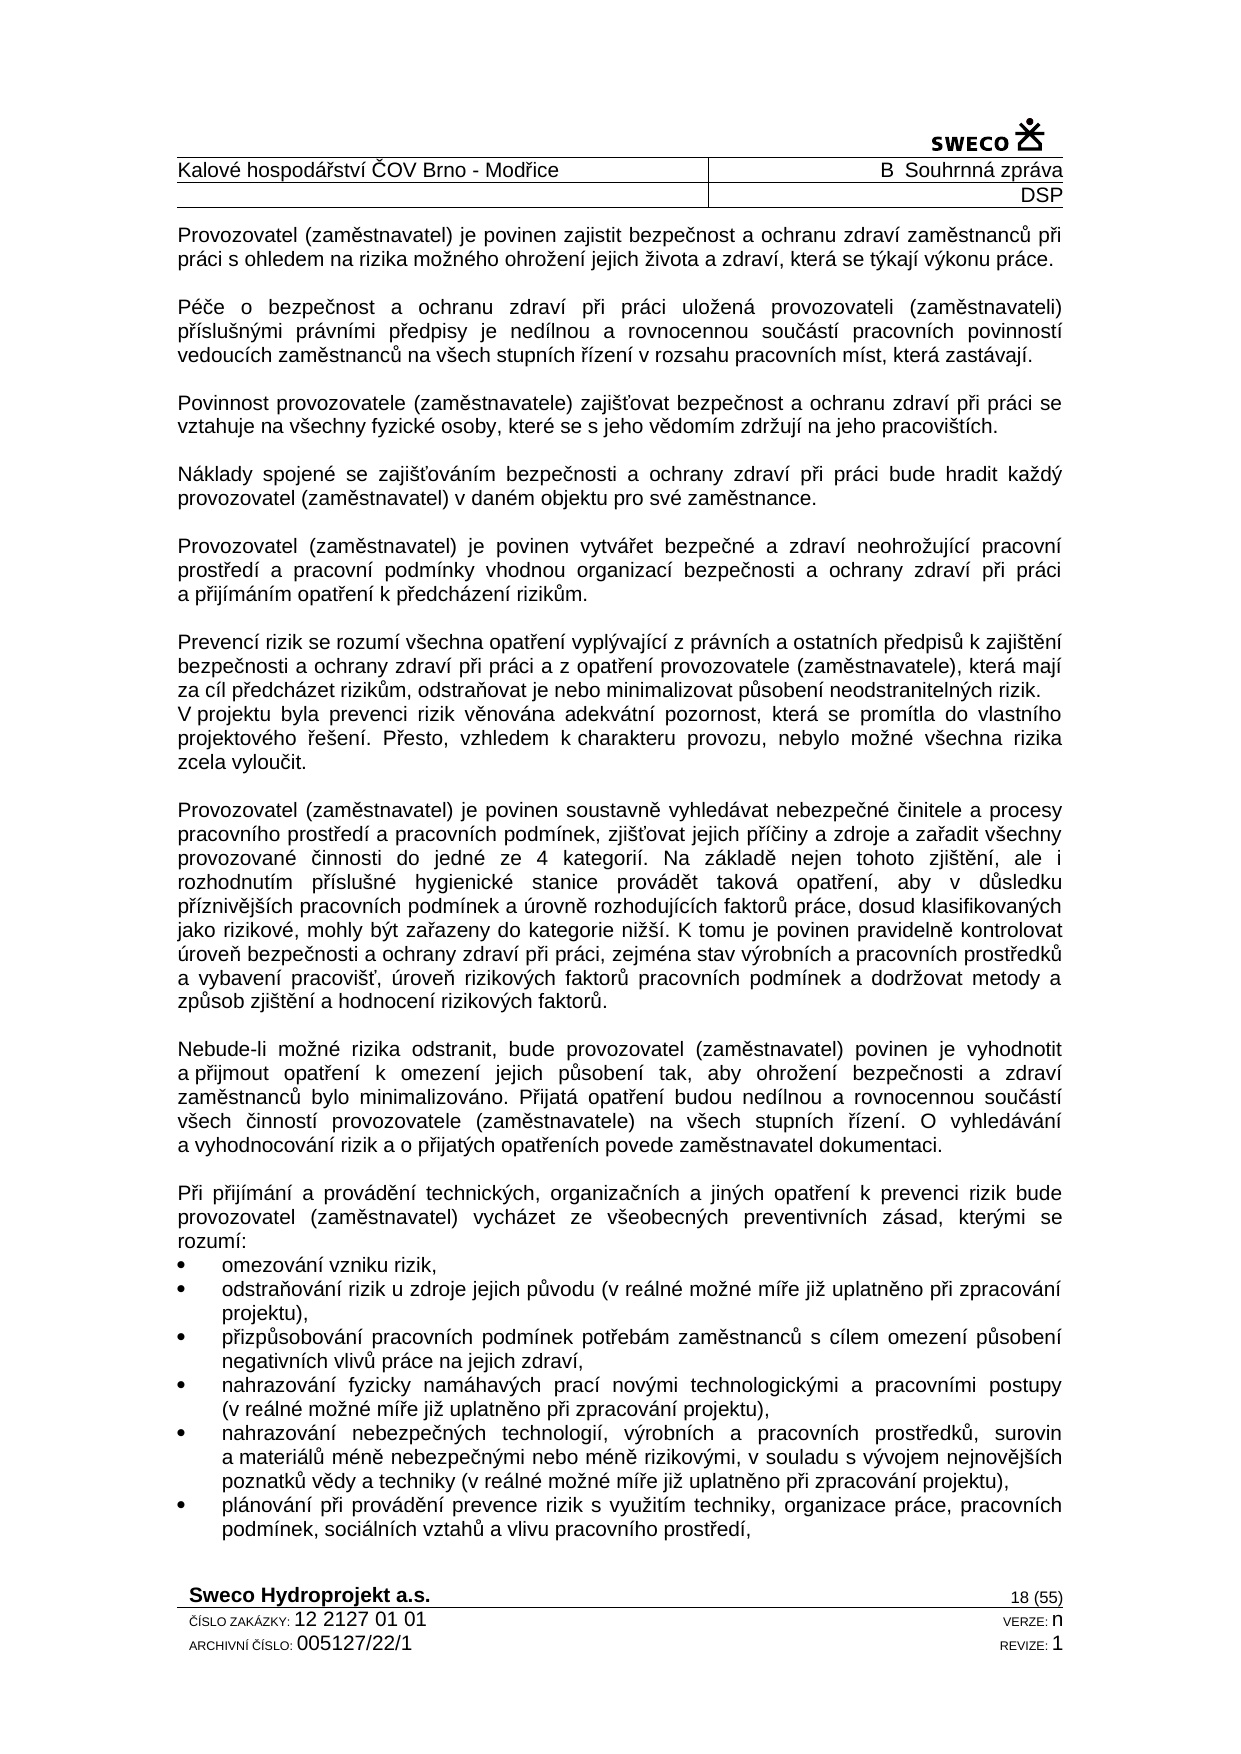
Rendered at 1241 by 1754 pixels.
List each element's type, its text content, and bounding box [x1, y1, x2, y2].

list plánování při provádění prevence rizik s využitím techniky, organizace práce, pracovních podmínek, sociálních vztahů a vlivu pracovního prostředí, [177, 1493, 1063, 1541]
text Prevencí rizik se rozumí všechna opatření vyplývající z právních a ostatních předpisů k zajištění bezpečnosti a ochrany zdraví při práci a z opatření provozovatele (zaměstnavatele), která mají za cíl předcházet rizikům, odstraňovat je nebo minimalizovat působení neodstranitelných rizik. [177, 630, 1063, 702]
list nahrazování nebezpečných technologií, výrobních a pracovních prostředků, surovin a materiálů méně nebezpečnými nebo méně rizikovými, v souladu s vývojem nejnovějších poznatků vědy a techniky (v reálné možné míře již uplatněno při zpracování projektu), [177, 1421, 1063, 1493]
text V projektu byla prevenci rizik věnována adekvátní pozornost, která se promítla do vlastního projektového řešení. Přesto, vzhledem k charakteru provozu, nebylo možné všechna rizika zcela vyloučit. [177, 702, 1063, 774]
text Provozovatel (zaměstnavatel) je povinen zajistit bezpečnost a ochranu zdraví zaměstnanců při práci s ohledem na rizika možného ohrožení jejich života a zdraví, která se týkají výkonu práce. [177, 223, 1063, 271]
list odstraňování rizik u zdroje jejich původu (v reálné možné míře již uplatněno při zpracování projektu), [177, 1277, 1063, 1325]
text Provozovatel (zaměstnavatel) je povinen vytvářet bezpečné a zdraví neohrožující pracovní prostředí a pracovní podmínky vhodnou organizací bezpečnosti a ochrany zdraví při práci a přijímáním opatření k předcházení rizikům. [177, 534, 1063, 606]
text Při přijímání a provádění technických, organizačních a jiných opatření k prevenci rizik bude provozovatel (zaměstnavatel) vycházet ze všeobecných preventivních zásad, kterými se rozumí: [177, 1181, 1063, 1253]
text Náklady spojené se zajišťováním bezpečnosti a ochrany zdraví při práci bude hradit každý provozovatel (zaměstnavatel) v daném objektu pro své zaměstnance. [177, 462, 1063, 510]
text Nebude-li možné rizika odstranit, bude provozovatel (zaměstnavatel) povinen je vyhodnotit a přijmout opatření k omezení jejich působení tak, aby ohrožení bezpečnosti a zdraví zaměstnanců bylo minimalizováno. Přijatá opatření budou nedílnou a rovnocennou součástí všech činností provozovatele (zaměstnavatele) na všech stupních řízení. O vyhledávání a vyhodnocování rizik a o přijatých opatřeních povede zaměstnavatel dokumentaci. [177, 1037, 1063, 1157]
text Provozovatel (zaměstnavatel) je povinen soustavně vyhledávat nebezpečné činitele a procesy pracovního prostředí a pracovních podmínek, zjišťovat jejich příčiny a zdroje a zařadit všechny provozované činnosti do jedné ze 4 kategorií. Na základě nejen tohoto zjištění, ale i rozhodnutím příslušné hygienické stanice provádět taková opatření, aby v důsledku příznivějších pracovních podmínek a úrovně rozhodujících faktorů práce, dosud klasifikovaných jako rizikové, mohly být zařazeny do kategorie nižší. K tomu je povinen pravidelně kontrolovat úroveň bezpečnosti a ochrany zdraví při práci, zejména stav výrobních a pracovních prostředků a vybavení pracovišť, úroveň rizikových faktorů pracovních podmínek a dodržovat metody a způsob zjištění a hodnocení rizikových faktorů. [177, 798, 1063, 1013]
list omezování vzniku rizik, [177, 1253, 1063, 1277]
list přizpůsobování pracovních podmínek potřebám zaměstnanců s cílem omezení působení negativních vlivů práce na jejich zdraví, [177, 1325, 1063, 1373]
list nahrazování fyzicky namáhavých prací novými technologickými a pracovními postupy (v reálné možné míře již uplatněno při zpracování projektu), [177, 1373, 1063, 1421]
text Povinnost provozovatele (zaměstnavatele) zajišťovat bezpečnost a ochranu zdraví při práci se vztahuje na všechny fyzické osoby, které se s jeho vědomím zdržují na jeho pracovištích. [177, 390, 1063, 438]
text Péče o bezpečnost a ochranu zdraví při práci uložená provozovateli (zaměstnavateli) příslušnými právními předpisy je nedílnou a rovnocennou součástí pracovních povinností vedoucích zaměstnanců na všech stupních řízení v rozsahu pracovních míst, která zastávají. [177, 294, 1063, 366]
